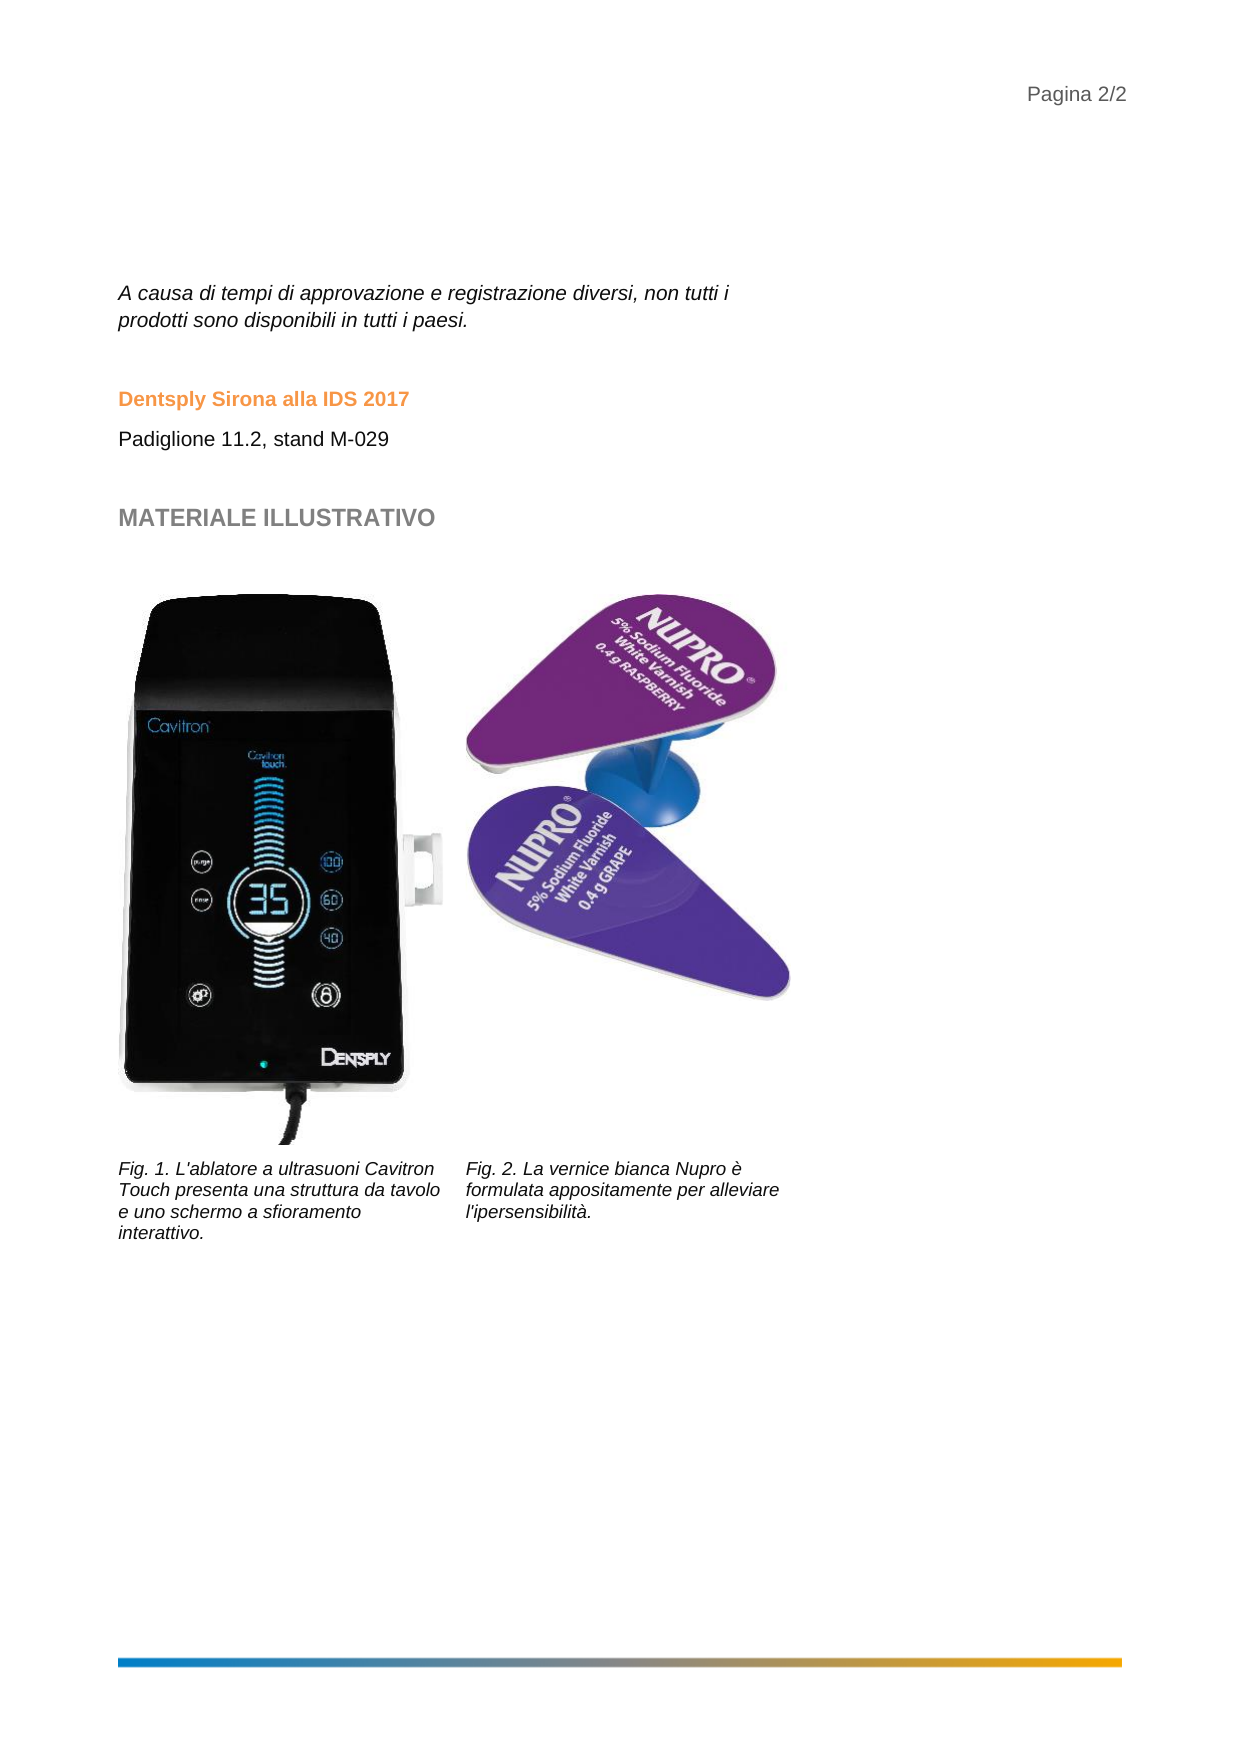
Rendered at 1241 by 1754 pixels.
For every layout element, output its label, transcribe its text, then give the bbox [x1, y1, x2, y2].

picture [465, 594, 791, 1001]
text Dentsply Sirona alla IDS 2017 [118, 384, 798, 411]
table_cell Fig. 1. L'ablatore a ultrasuoni Cavitron Touch presenta una struttura da tavolo e uno schermo a sfioramento interattivo. [107, 1157, 454, 1290]
picture [118, 594, 444, 1145]
text Padiglione 11.2, stand M-029 [118, 423, 798, 450]
text MATERIALE ILLUSTRATIVO [118, 502, 798, 555]
table_header [454, 595, 802, 1157]
table_header [107, 595, 454, 1157]
table_cell Fig. 2. La vernice bianca Nupro è formulata appositamente per alleviare l'ipersensibilità. [454, 1157, 802, 1290]
text A causa di tempi di approvazione e registrazione diversi, non tutti i prodotti sono disponibili in tutti i paesi. [118, 277, 798, 332]
picture [118, 1653, 1122, 1673]
